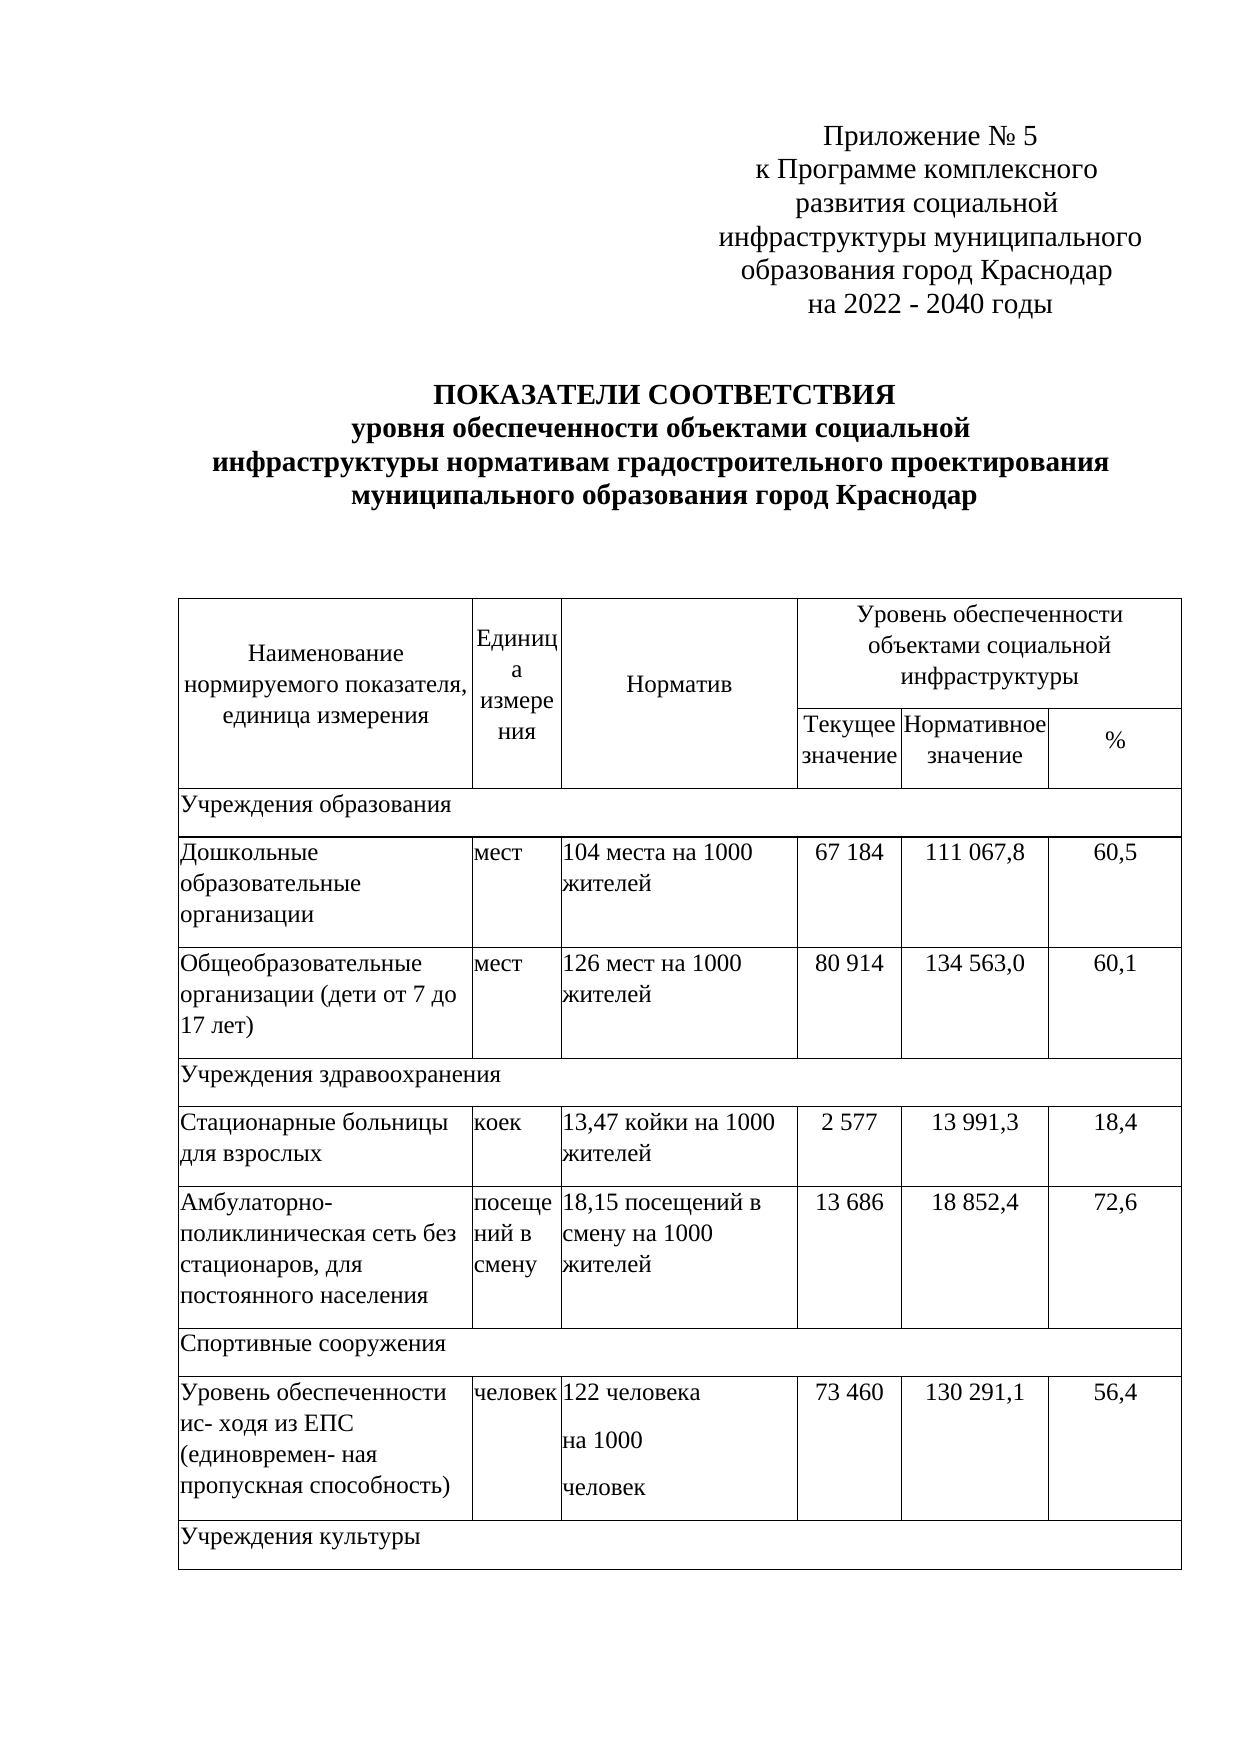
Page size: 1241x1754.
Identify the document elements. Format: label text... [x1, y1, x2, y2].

table_header Уровень обеспеченности объектами социальной инфраструктуры [798, 599, 1181, 708]
table_cell 104 места на 1000 жителей [562, 838, 797, 947]
table_cell 56,4 [1049, 1377, 1181, 1520]
text к Программе комплексного развития социальной инфраструктуры муниципального образования город Краснодар на 2022 - 2040 годы [709, 152, 1152, 319]
table_cell 60,5 [1049, 838, 1181, 947]
table_cell 130 291,1 [902, 1377, 1048, 1520]
table_cell 18,4 [1049, 1107, 1181, 1186]
table_cell Уровень обеспеченности ис- ходя из ЕПС (единовремен- ная пропускная способность) [179, 1377, 472, 1520]
table_cell 67 184 [798, 838, 901, 947]
table_cell 80 914 [798, 948, 901, 1058]
table_cell человек [473, 1377, 561, 1520]
table_cell Спортивные сооружения [179, 1329, 1181, 1376]
table_cell Нормативное значение [902, 709, 1048, 788]
table_cell коек [473, 1107, 561, 1186]
table_cell 122 человека на 1000 человек [562, 1377, 797, 1520]
table_header Норматив [562, 599, 797, 788]
table_cell Общеобразовательные организации (дети от 7 до 17 лет) [179, 948, 472, 1058]
table_cell 111 067,8 [902, 838, 1048, 947]
table_cell 126 мест на 1000 жителей [562, 948, 797, 1058]
table_cell 13 991,3 [902, 1107, 1048, 1186]
table_cell 18,15 посещений в смену на 1000 жителей [562, 1187, 797, 1327]
table_cell Текущее значение [798, 709, 901, 788]
table_cell 73 460 [798, 1377, 901, 1520]
table_cell 13 686 [798, 1187, 901, 1327]
table_cell 2 577 [798, 1107, 901, 1186]
table_cell % [1049, 709, 1181, 788]
text уровня обеспеченности объектами социальной инфраструктуры нормативам градостроительного проектирования муниципального образования город Краснодар [177, 410, 1152, 511]
table_cell Амбулаторно-поликлиническая сеть без стационаров, для постоянного населения [179, 1187, 472, 1327]
table_cell 134 563,0 [902, 948, 1048, 1058]
table_cell Стационарные больницы для взрослых [179, 1107, 472, 1186]
table_cell 60,1 [1049, 948, 1181, 1058]
table_cell 13,47 койки на 1000 жителей [562, 1107, 797, 1186]
table_cell Учреждения образования [179, 789, 1181, 836]
table_cell 72,6 [1049, 1187, 1181, 1327]
table_cell мест [473, 838, 561, 947]
table_cell Учреждения культуры [179, 1521, 1181, 1568]
table_cell мест [473, 948, 561, 1058]
table_header Наименование нормируемого показателя, единица измерения [179, 599, 472, 788]
table_header Единица измерения [473, 599, 561, 788]
table_cell 18 852,4 [902, 1187, 1048, 1327]
table_cell посещений в смену [473, 1187, 561, 1327]
text Приложение № 5 [709, 118, 1152, 152]
table_cell Дошкольные образовательные организации [179, 838, 472, 947]
text ПОКАЗАТЕЛИ СООТВЕТСТВИЯ [177, 377, 1152, 410]
table_cell Учреждения здравоохранения [179, 1059, 1181, 1106]
